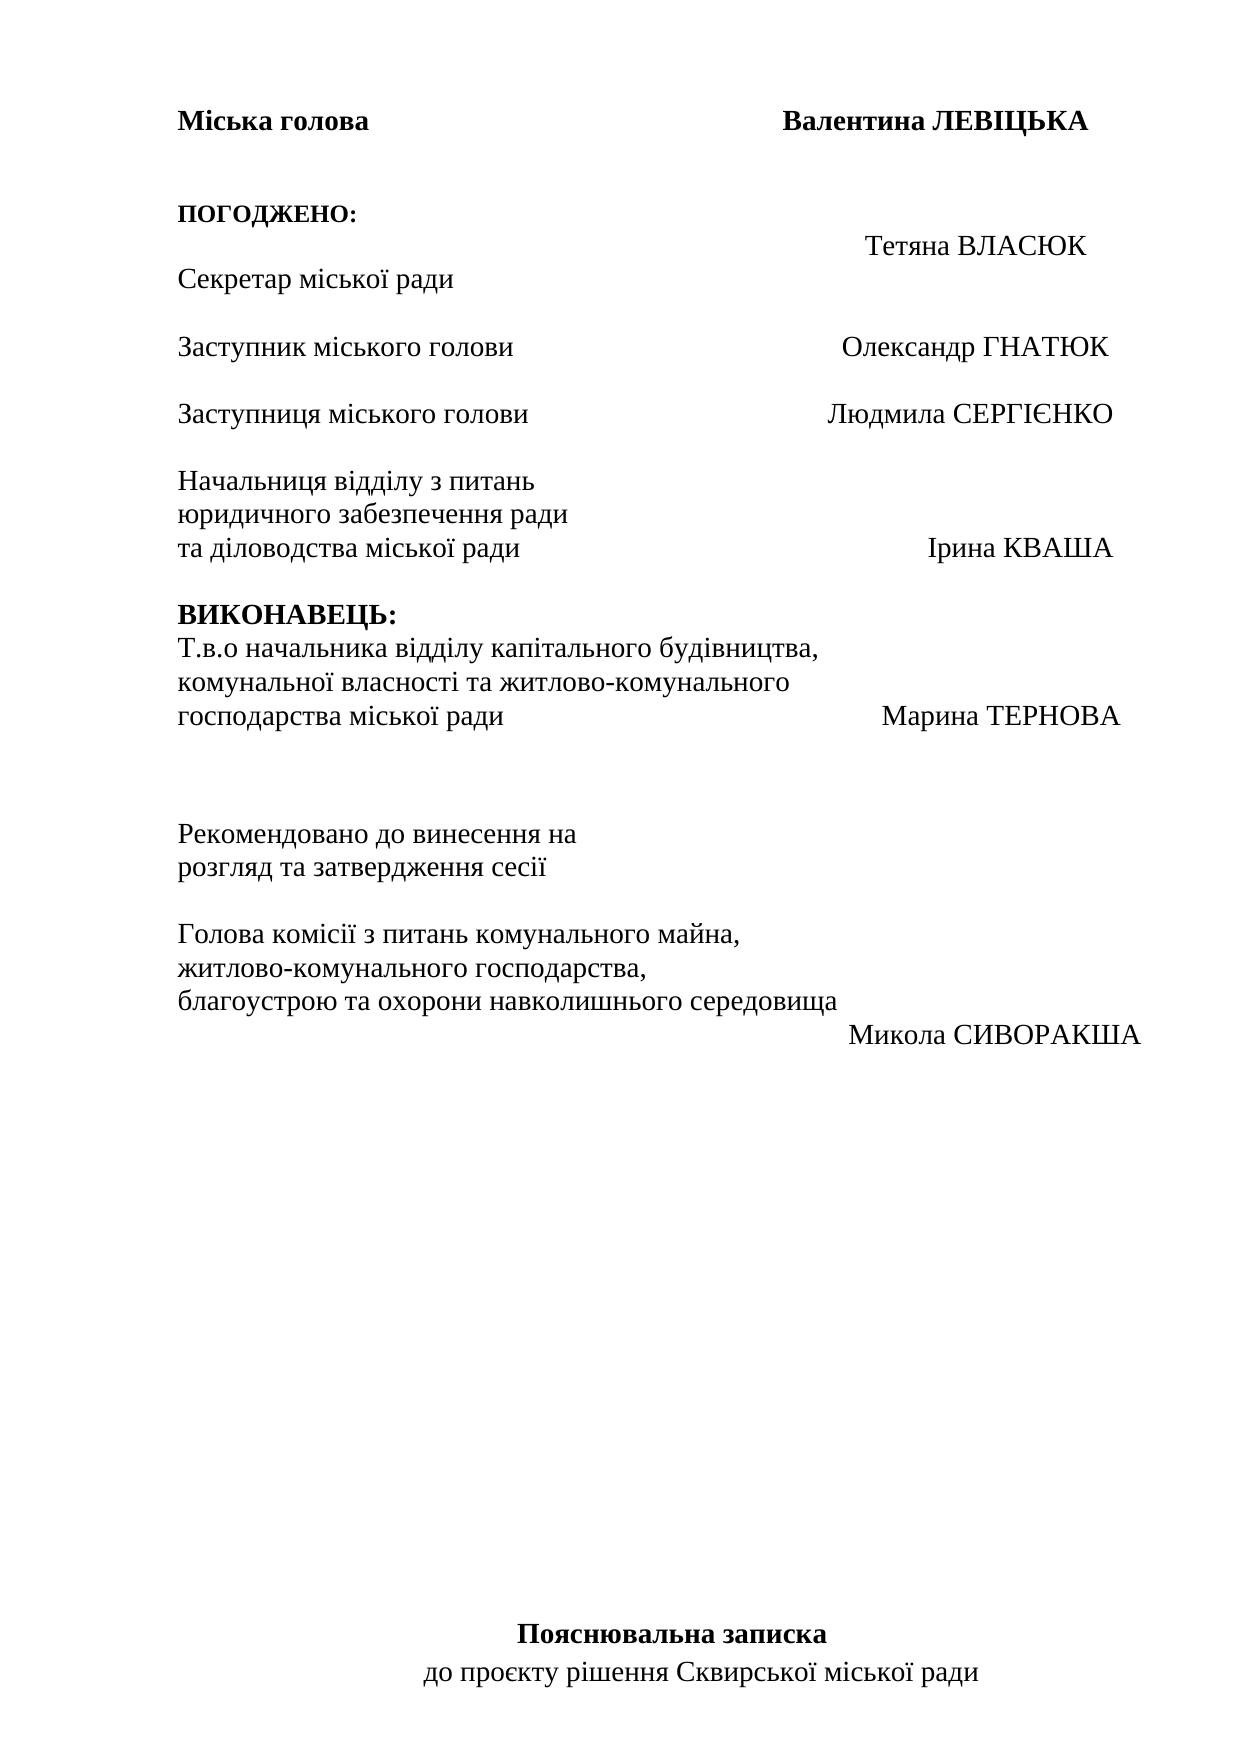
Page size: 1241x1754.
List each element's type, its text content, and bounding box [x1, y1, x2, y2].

text Міська голова Валентина ЛЕВІЦЬКА [177, 103, 1167, 137]
text Пояснювальна записка [177, 1616, 1167, 1649]
text Рекомендовано до винесення на [177, 816, 1167, 849]
text ВИКОНАВЕЦЬ: [177, 597, 1167, 631]
text ПОГОДЖЕНО: [177, 199, 1167, 228]
text Голова комісії з питань комунального майна, [177, 916, 1167, 950]
text Секретар міської ради [177, 262, 1167, 295]
text Заступниця міського голови Людмила СЕРГІЄНКО [177, 396, 1167, 429]
text розгляд та затвердження сесії [177, 849, 1167, 883]
text Заступник міського голови Олександр ГНАТЮК [177, 329, 1167, 362]
text Микола СИВОРАКША [177, 1017, 1167, 1051]
text до проєкту рішення Сквирської міської ради [163, 1654, 1167, 1688]
text житлово-комунального господарства, [177, 950, 1167, 983]
text юридичного забезпечення ради [177, 496, 1167, 530]
text Начальниця відділу з питань [177, 463, 1167, 496]
text благоустрою та охорони навколишнього середовища [177, 983, 1167, 1017]
text господарства міської ради Марина ТЕРНОВА [177, 698, 1167, 731]
text та діловодства міської ради Ірина КВАША [177, 530, 1167, 563]
text Т.в.о начальника відділу капітального будівництва, [177, 631, 1167, 664]
text комунальної власності та житлово-комунального [177, 664, 1167, 698]
text Тетяна ВЛАСЮК [177, 228, 1167, 262]
